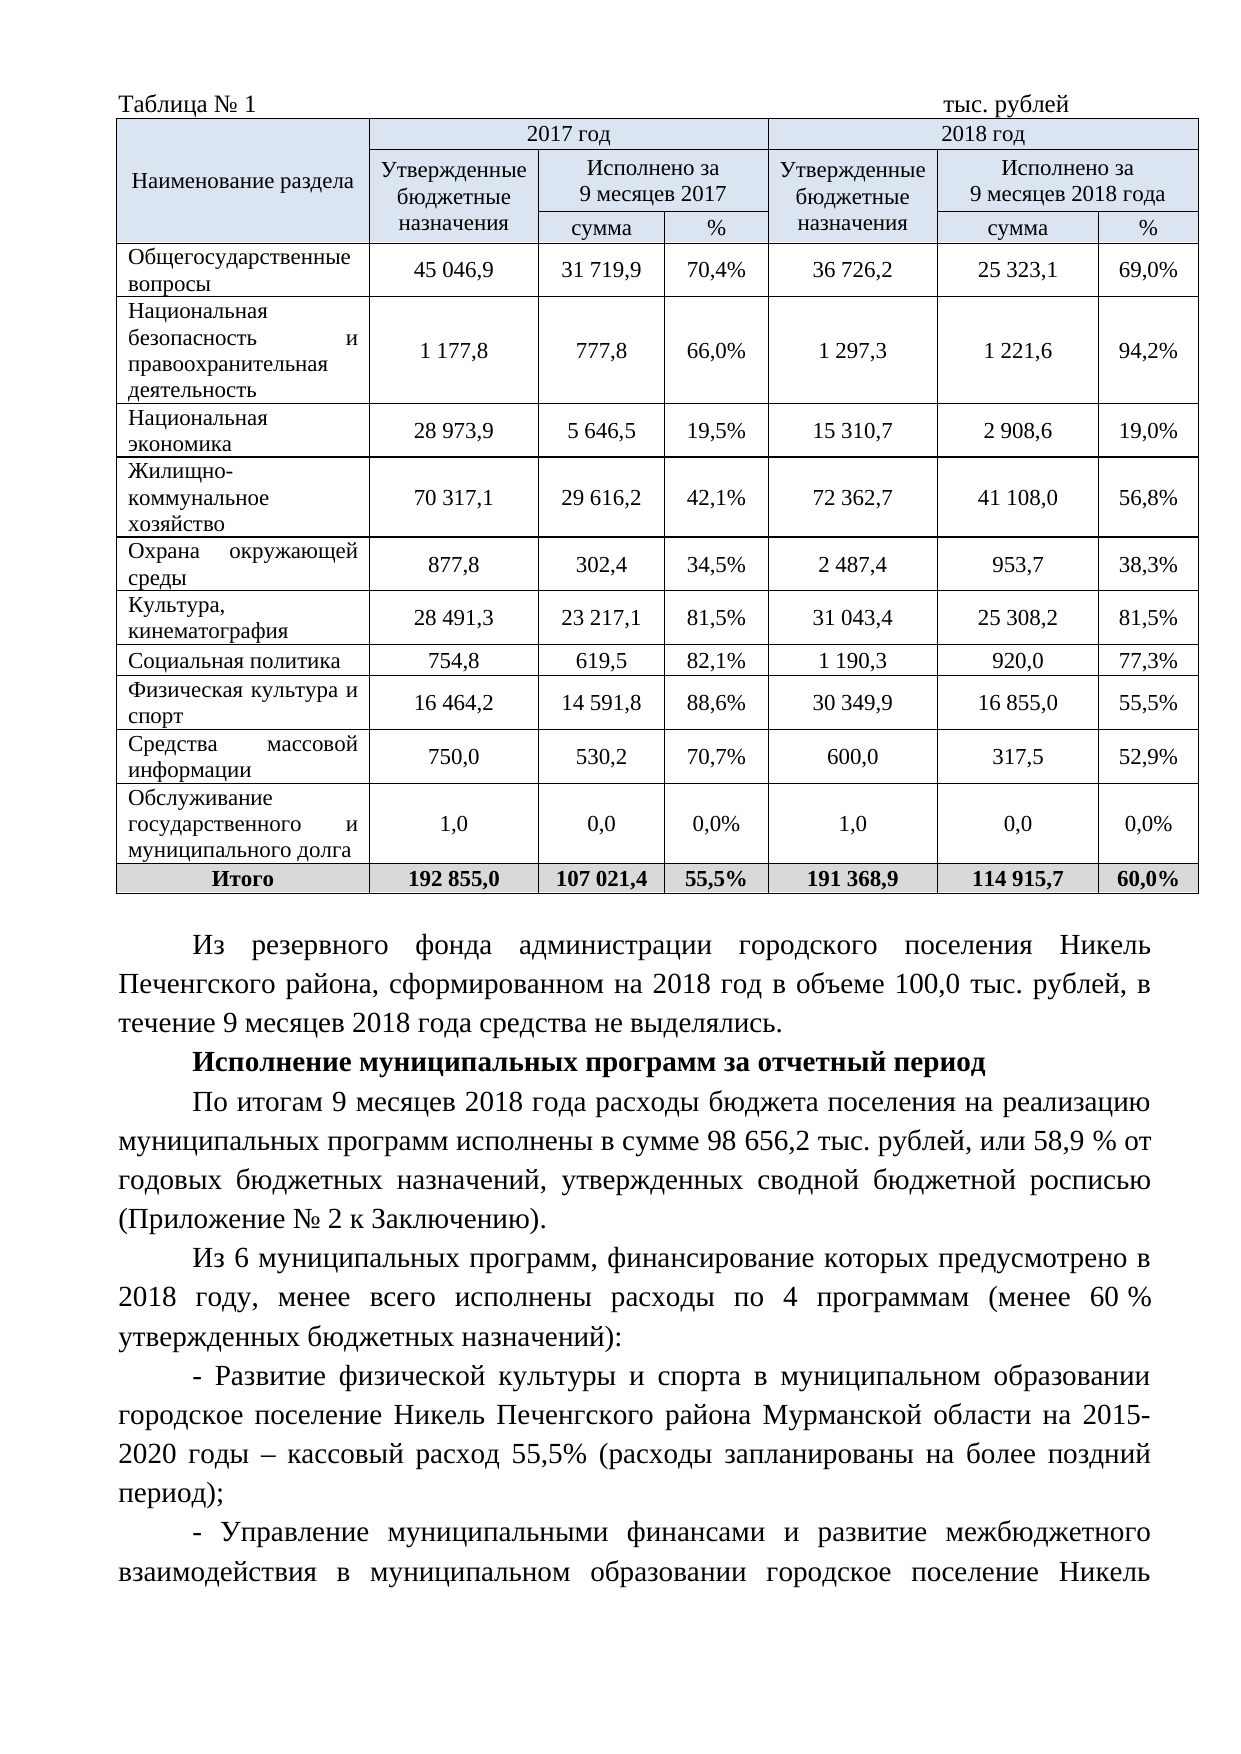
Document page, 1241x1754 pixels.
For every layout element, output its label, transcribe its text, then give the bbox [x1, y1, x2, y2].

table_cell Итого [117, 864, 369, 892]
table_cell 70,7% [665, 730, 768, 783]
table_cell 0,0 [539, 784, 664, 863]
text Из резервного фонда администрации городского поселения Никель Печенгского района, сформированном на 2018 год в объеме 100,0 тыс. рублей, в течение 9 месяцев 2018 года средства не выделялись. [118, 927, 1152, 1039]
table_cell 31 719,9 [539, 244, 664, 296]
text Таблица № 1 тыс. рублей [118, 89, 1152, 117]
table_cell 0,0 [938, 784, 1098, 863]
table_cell 600,0 [769, 730, 937, 783]
table_cell 81,5% [1099, 591, 1198, 644]
table_cell 82,1% [665, 645, 768, 675]
table_cell 14 591,8 [539, 676, 664, 729]
table_header 2018 год [769, 119, 1198, 149]
table_cell 88,6% [665, 676, 768, 729]
table_cell Физическая культура и спорт [117, 676, 369, 729]
table_cell 777,8 [539, 297, 664, 403]
table_cell 30 349,9 [769, 676, 937, 729]
table_cell 38,3% [1099, 538, 1198, 590]
table_cell 19,5% [665, 404, 768, 456]
table_cell 750,0 [370, 730, 538, 783]
table_cell 1 190,3 [769, 645, 937, 675]
table_cell 34,5% [665, 538, 768, 590]
table_cell 52,9% [1099, 730, 1198, 783]
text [118, 1514, 1152, 1587]
table_header Наименование раздела [117, 119, 369, 242]
table_cell 42,1% [665, 458, 768, 536]
table_cell Утвержденные бюджетные назначения [370, 150, 538, 242]
table_cell 192 855,0 [370, 864, 538, 892]
table_cell 36 726,2 [769, 244, 937, 296]
table_cell 55,5% [1099, 676, 1198, 729]
table_cell Национальная безопасность и правоохранительная деятельность [117, 297, 369, 403]
table_cell 0,0% [1099, 784, 1198, 863]
table_cell 2 487,4 [769, 538, 937, 590]
table_cell 15 310,7 [769, 404, 937, 456]
table_cell 619,5 [539, 645, 664, 675]
table_cell 60,0% [1099, 864, 1198, 892]
table_cell 877,8 [370, 538, 538, 590]
table_cell 920,0 [938, 645, 1098, 675]
table_cell 16 464,2 [370, 676, 538, 729]
table_cell 41 108,0 [938, 458, 1098, 536]
table_cell 28 491,3 [370, 591, 538, 644]
table_cell 0,0% [665, 784, 768, 863]
table_cell 94,2% [1099, 297, 1198, 403]
table_cell Исполнено за 9 месяцев 2017 [539, 150, 768, 211]
table_cell Утвержденные бюджетные назначения [769, 150, 937, 242]
table_cell 19,0% [1099, 404, 1198, 456]
text По итогам 9 месяцев 2018 года расходы бюджета поселения на реализацию муниципальных программ исполнены в сумме 98 656,2 тыс. рублей, или 58,9 % от годовых бюджетных назначений, утвержденных сводной бюджетной росписью (Приложение № 2 к Заключению). [118, 1084, 1152, 1235]
table_cell 81,5% [665, 591, 768, 644]
table_cell 70,4% [665, 244, 768, 296]
table_cell 25 323,1 [938, 244, 1098, 296]
text Из 6 муниципальных программ, финансирование которых предусмотрено в 2018 году, менее всего исполнены расходы по 4 программам (менее 60 % утвержденных бюджетных назначений): [118, 1240, 1152, 1352]
table_header 2017 год [370, 119, 768, 149]
table_cell 1 221,6 [938, 297, 1098, 403]
table_cell 1 177,8 [370, 297, 538, 403]
table_cell 25 308,2 [938, 591, 1098, 644]
table_cell 16 855,0 [938, 676, 1098, 729]
table_cell 302,4 [539, 538, 664, 590]
table_cell 45 046,9 [370, 244, 538, 296]
table_cell Исполнено за 9 месяцев 2018 года [938, 150, 1198, 211]
table_cell 77,3% [1099, 645, 1198, 675]
table_cell % [1099, 212, 1198, 242]
text - Развитие физической культуры и спорта в муниципальном образовании городское поселение Никель Печенгского района Мурманской области на 2015-2020 годы – кассовый расход 55,5% (расходы запланированы на более поздний период); [118, 1358, 1152, 1509]
table_cell Средства массовой информации [117, 730, 369, 783]
table_cell 66,0% [665, 297, 768, 403]
table_cell 55,5% [665, 864, 768, 892]
table_cell Жилищно-коммунальное хозяйство [117, 458, 369, 536]
table_cell 28 973,9 [370, 404, 538, 456]
table_cell 953,7 [938, 538, 1098, 590]
table_cell 754,8 [370, 645, 538, 675]
table_cell 191 368,9 [769, 864, 937, 892]
table_cell сумма [539, 212, 664, 242]
table_cell Охрана окружающей среды [117, 538, 369, 590]
table_cell 69,0% [1099, 244, 1198, 296]
table_cell сумма [938, 212, 1098, 242]
text Исполнение муниципальных программ за отчетный период [118, 1044, 1152, 1078]
table_cell Культура, кинематография [117, 591, 369, 644]
table_cell 1,0 [769, 784, 937, 863]
table_cell Общегосударственные вопросы [117, 244, 369, 296]
table_cell 317,5 [938, 730, 1098, 783]
table_cell 1,0 [370, 784, 538, 863]
table_cell % [665, 212, 768, 242]
table_cell 530,2 [539, 730, 664, 783]
table_cell 23 217,1 [539, 591, 664, 644]
table_cell 2 908,6 [938, 404, 1098, 456]
table_cell 29 616,2 [539, 458, 664, 536]
table_cell 1 297,3 [769, 297, 937, 403]
table_cell Социальная политика [117, 645, 369, 675]
table_cell Национальная экономика [117, 404, 369, 456]
table_cell 5 646,5 [539, 404, 664, 456]
table_cell 72 362,7 [769, 458, 937, 536]
table_cell Обслуживание государственного и муниципального долга [117, 784, 369, 863]
table_cell 107 021,4 [539, 864, 664, 892]
table_cell 70 317,1 [370, 458, 538, 536]
table_cell 31 043,4 [769, 591, 937, 644]
table_cell 114 915,7 [938, 864, 1098, 892]
table_cell 56,8% [1099, 458, 1198, 536]
